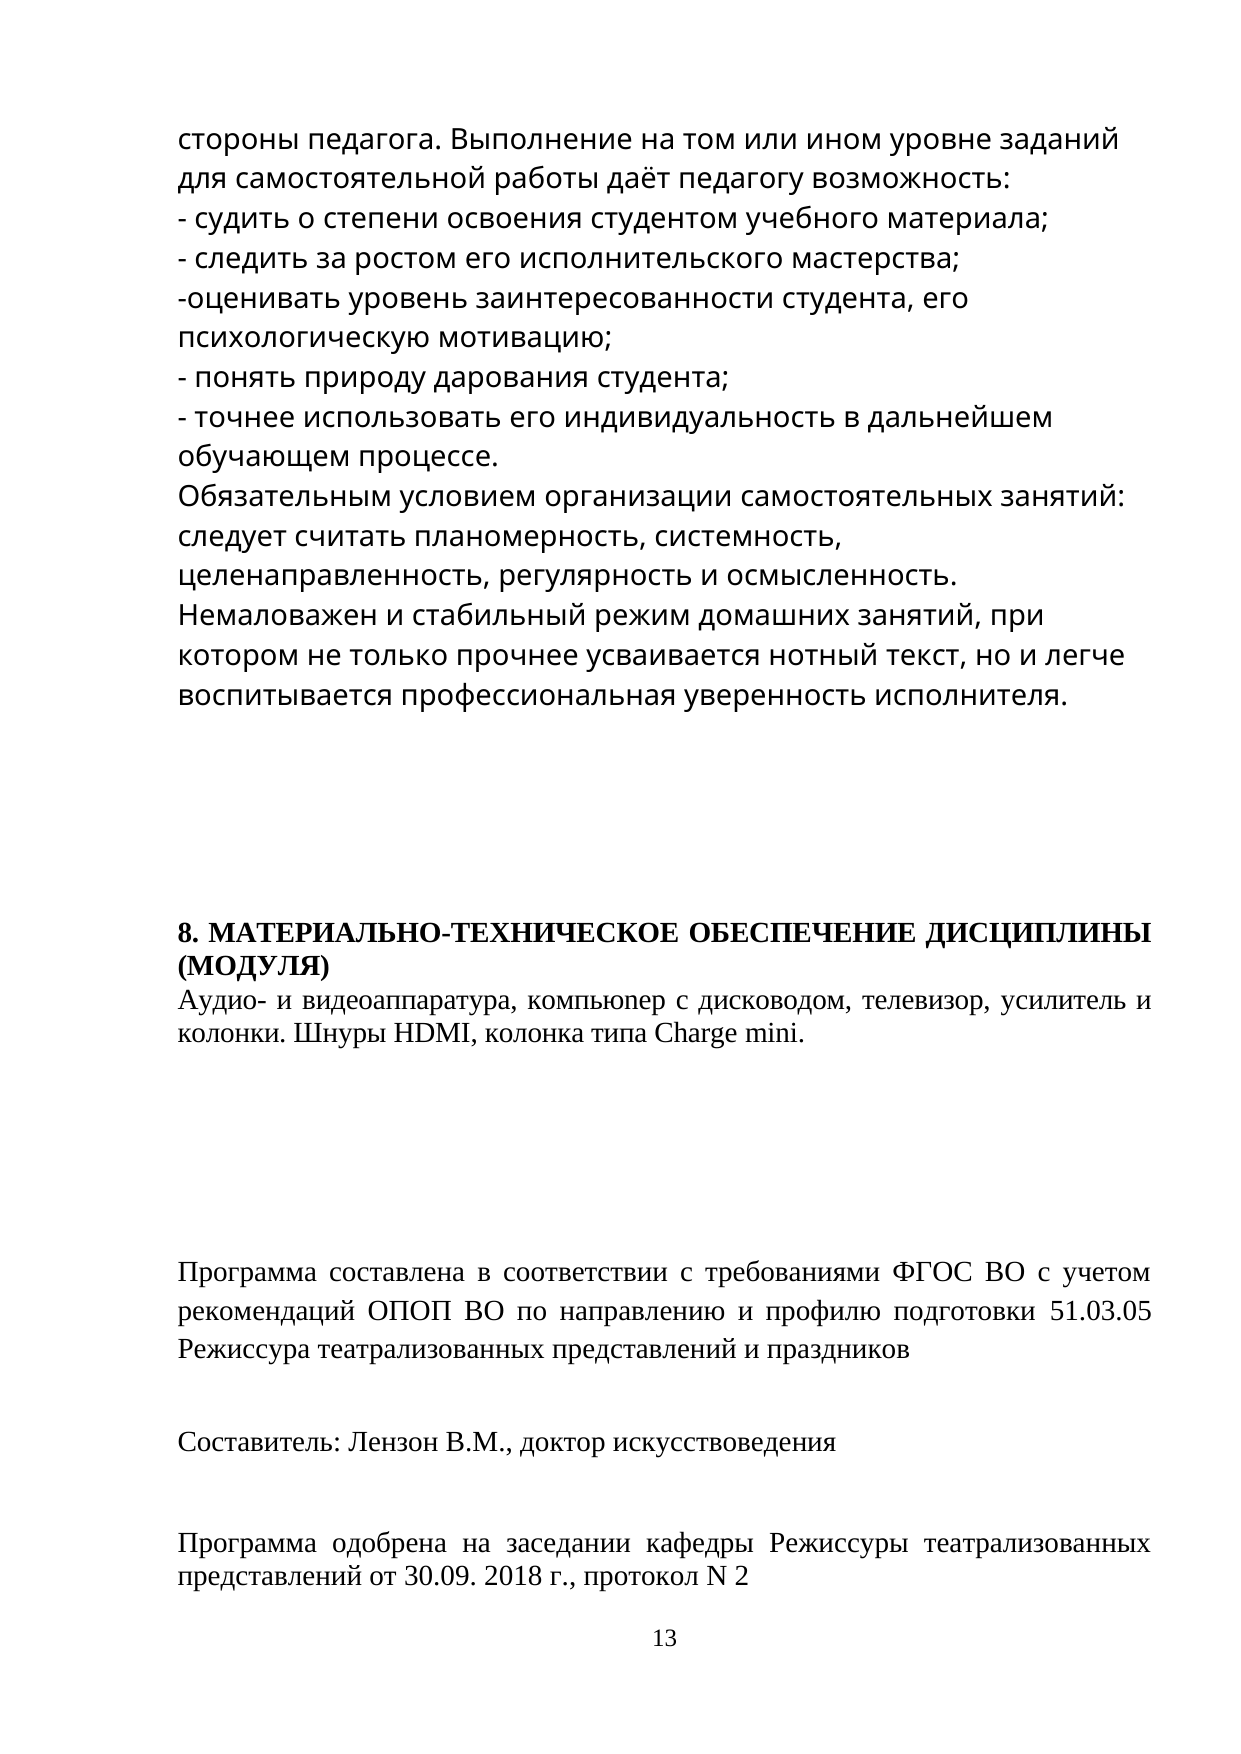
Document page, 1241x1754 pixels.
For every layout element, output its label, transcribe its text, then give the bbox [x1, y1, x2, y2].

text - судить о степени освоения студентом учебного материала; [177, 197, 1152, 237]
text Аудио- и видеоаппаратура, компьюnер с дисководом, телевизор, уcилитель и колонки. Шнуры HDMI, колонка типа Charge mini. [177, 982, 1152, 1049]
text -оценивать уровень заинтересованности студента, его психологическую мотивацию; [177, 277, 1152, 356]
text Обязательным условием организации самостоятельных занятий: следует считать планомерность, системность, целенаправленность, регулярность и осмысленность. [177, 475, 1152, 594]
text Программа одобрена на заседании кафедры Режиссуры театрализованных представлений от 30.09. 2018 г., протокол N 2 [177, 1525, 1152, 1592]
text - понять природу дарования студента; [177, 356, 1152, 396]
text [177, 118, 1152, 197]
text 8. МАТЕРИАЛЬНО-ТЕХНИЧЕСКОЕ ОБЕСПЕЧЕНИЕ ДИСЦИПЛИНЫ (МОДУЛЯ) [177, 915, 1152, 982]
text - точнее использовать его индивидуальность в дальнейшем обучающем процессе. [177, 396, 1152, 475]
text Составитель: Лензон В.М., доктор искусствоведения [177, 1424, 1152, 1458]
text Немаловажен и стабильный режим домашних занятий, при котором не только прочнее усваивается нотный текст, но и легче воспитывается профессиональная уверенность исполнителя. [177, 594, 1152, 713]
text - следить за ростом его исполнительского мастерства; [177, 237, 1152, 277]
text Программа составлена в соответствии с требованиями ФГОС ВО с учетом рекомендаций ОПОП ВО по направлению и профилю подготовки 51.03.05 Режиссура театрализованных представлений и праздников [177, 1254, 1152, 1365]
